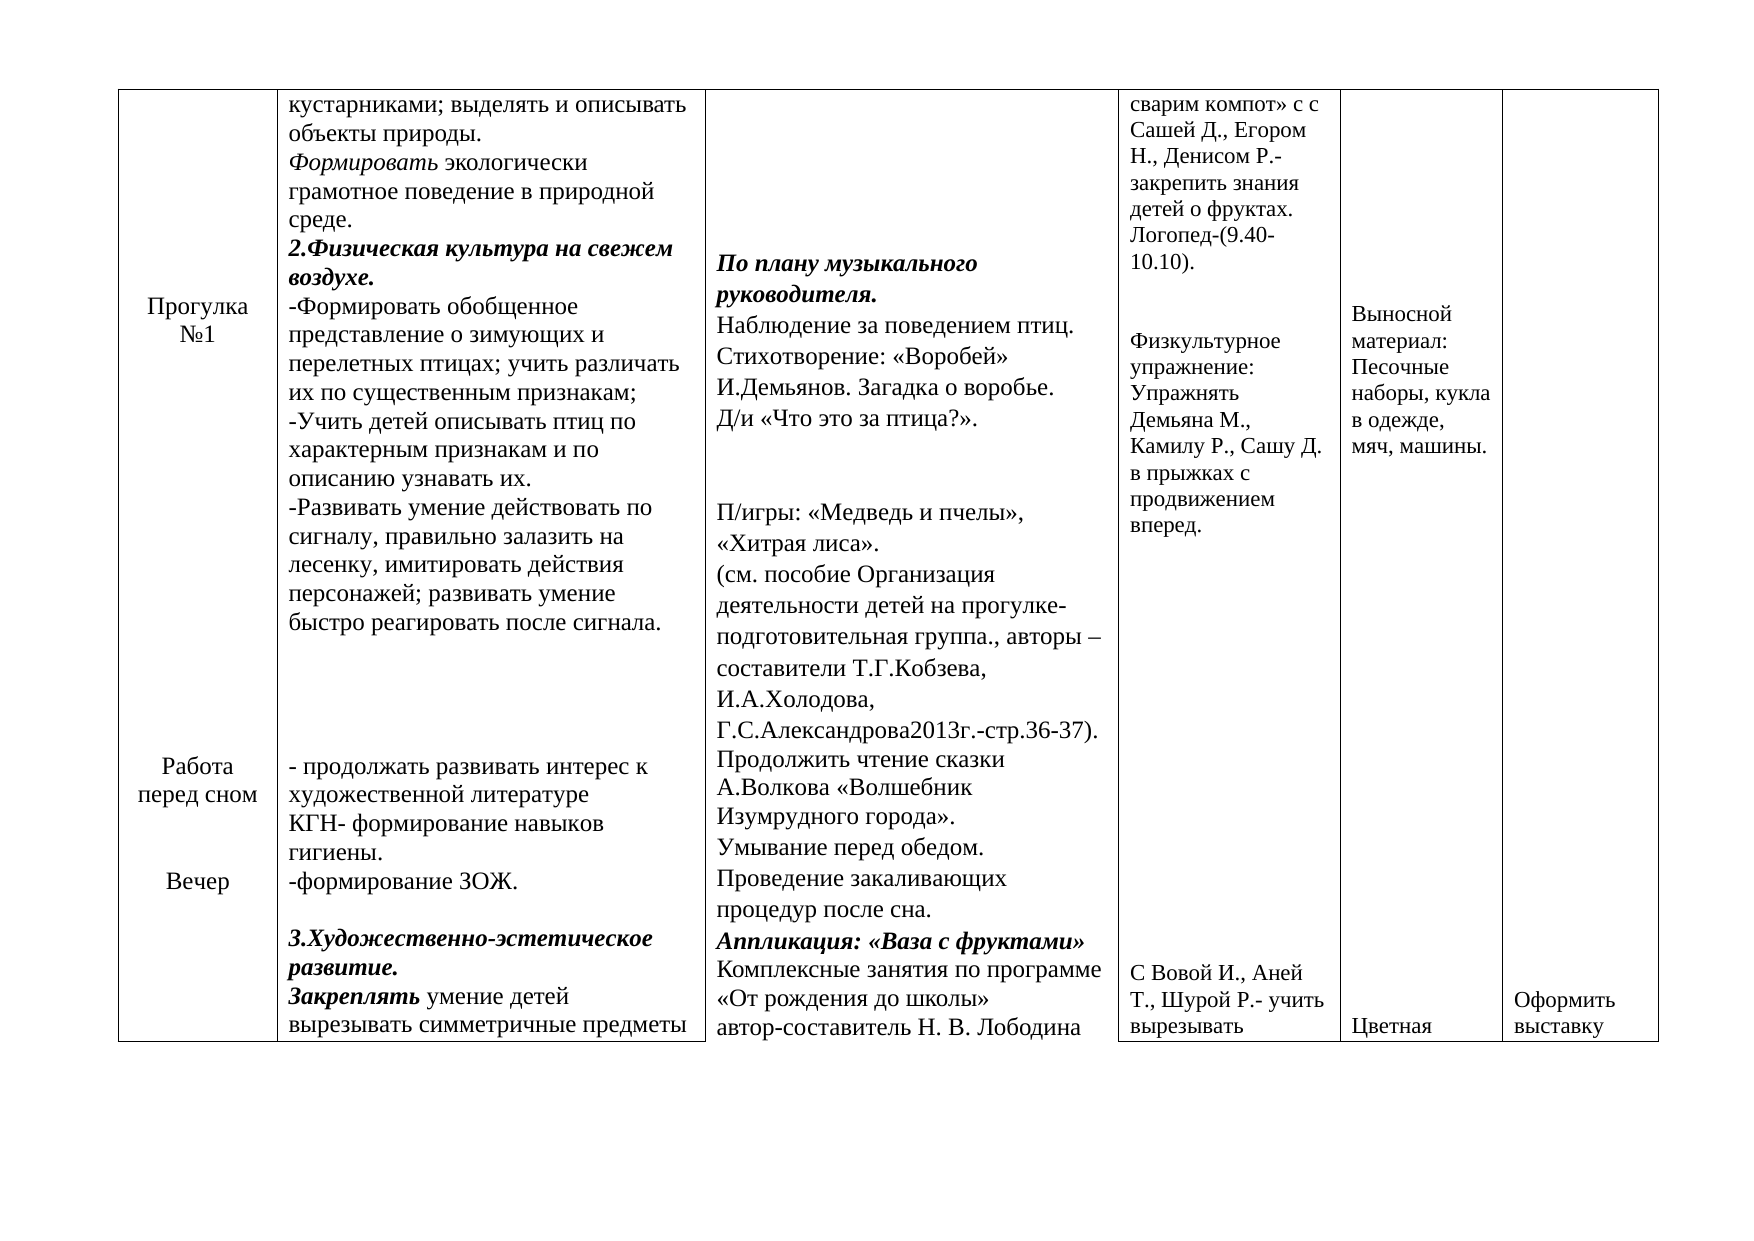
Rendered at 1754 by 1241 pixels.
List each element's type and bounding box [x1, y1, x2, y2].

table_cell [119, 90, 277, 1041]
table_cell [278, 90, 705, 1041]
table_cell [1341, 90, 1502, 1041]
table_cell [1119, 90, 1340, 1041]
table_cell [706, 90, 1118, 1041]
table_cell [1503, 90, 1658, 1041]
